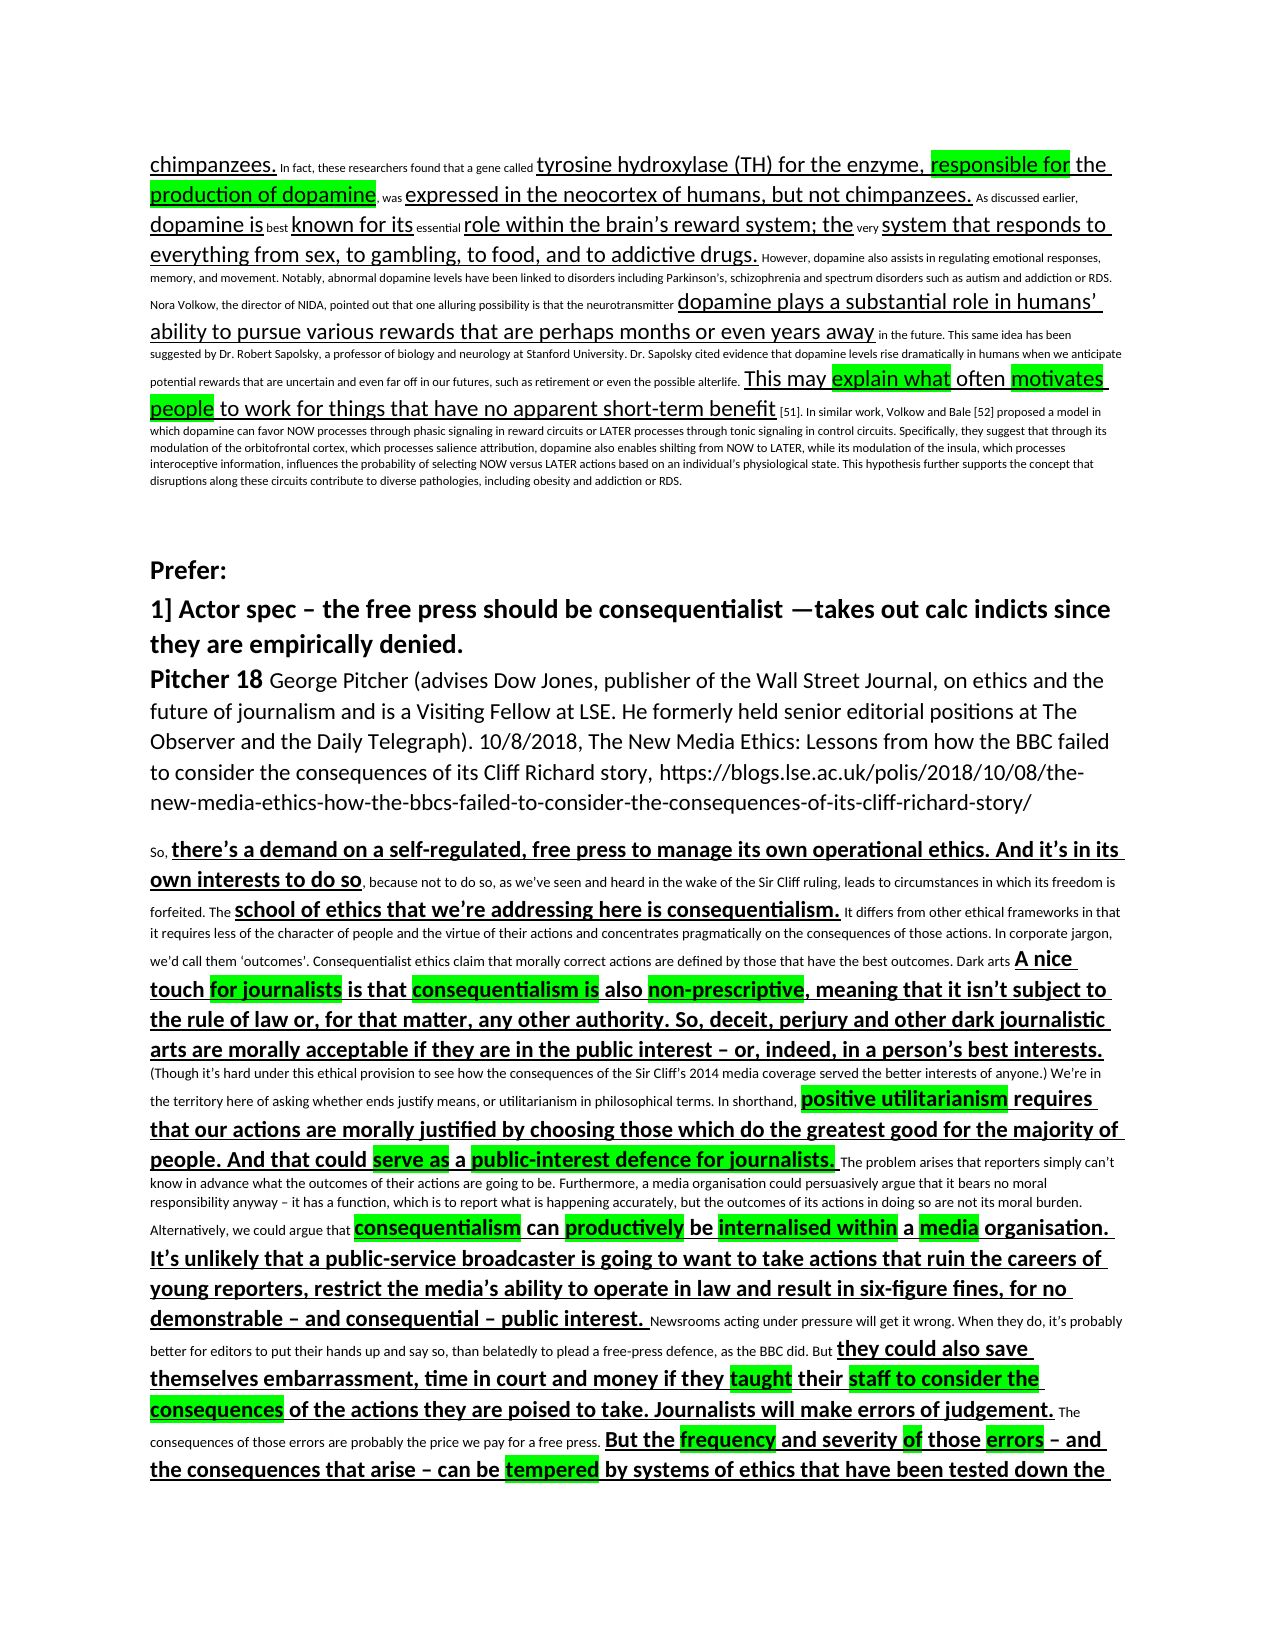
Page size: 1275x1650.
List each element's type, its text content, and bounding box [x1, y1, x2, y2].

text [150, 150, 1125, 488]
subtitle 1] Actor spec – the free press should be consequentialist —takes out calc indicts since they are empirically denied. [150, 592, 1125, 660]
subtitle Prefer: [150, 553, 1125, 586]
text Pitcher 18 George Pitcher (advises Dow Jones, publisher of the Wall Street Journal, on ethics and the future of journalism and is a Visiting Fellow at LSE. He formerly held senior editorial positions at The Observer and the Daily Telegraph). 10/8/2018, The New Media Ethics: Lessons from how the BBC failed to consider the consequences of its Cliff Richard story, https://blogs.lse.ac.uk/polis/2018/10/08/the-new-media-ethics-how-the-bbcs-failed-to-consider-the-consequences-of-its-cliff-richard-story/ [150, 662, 1125, 816]
